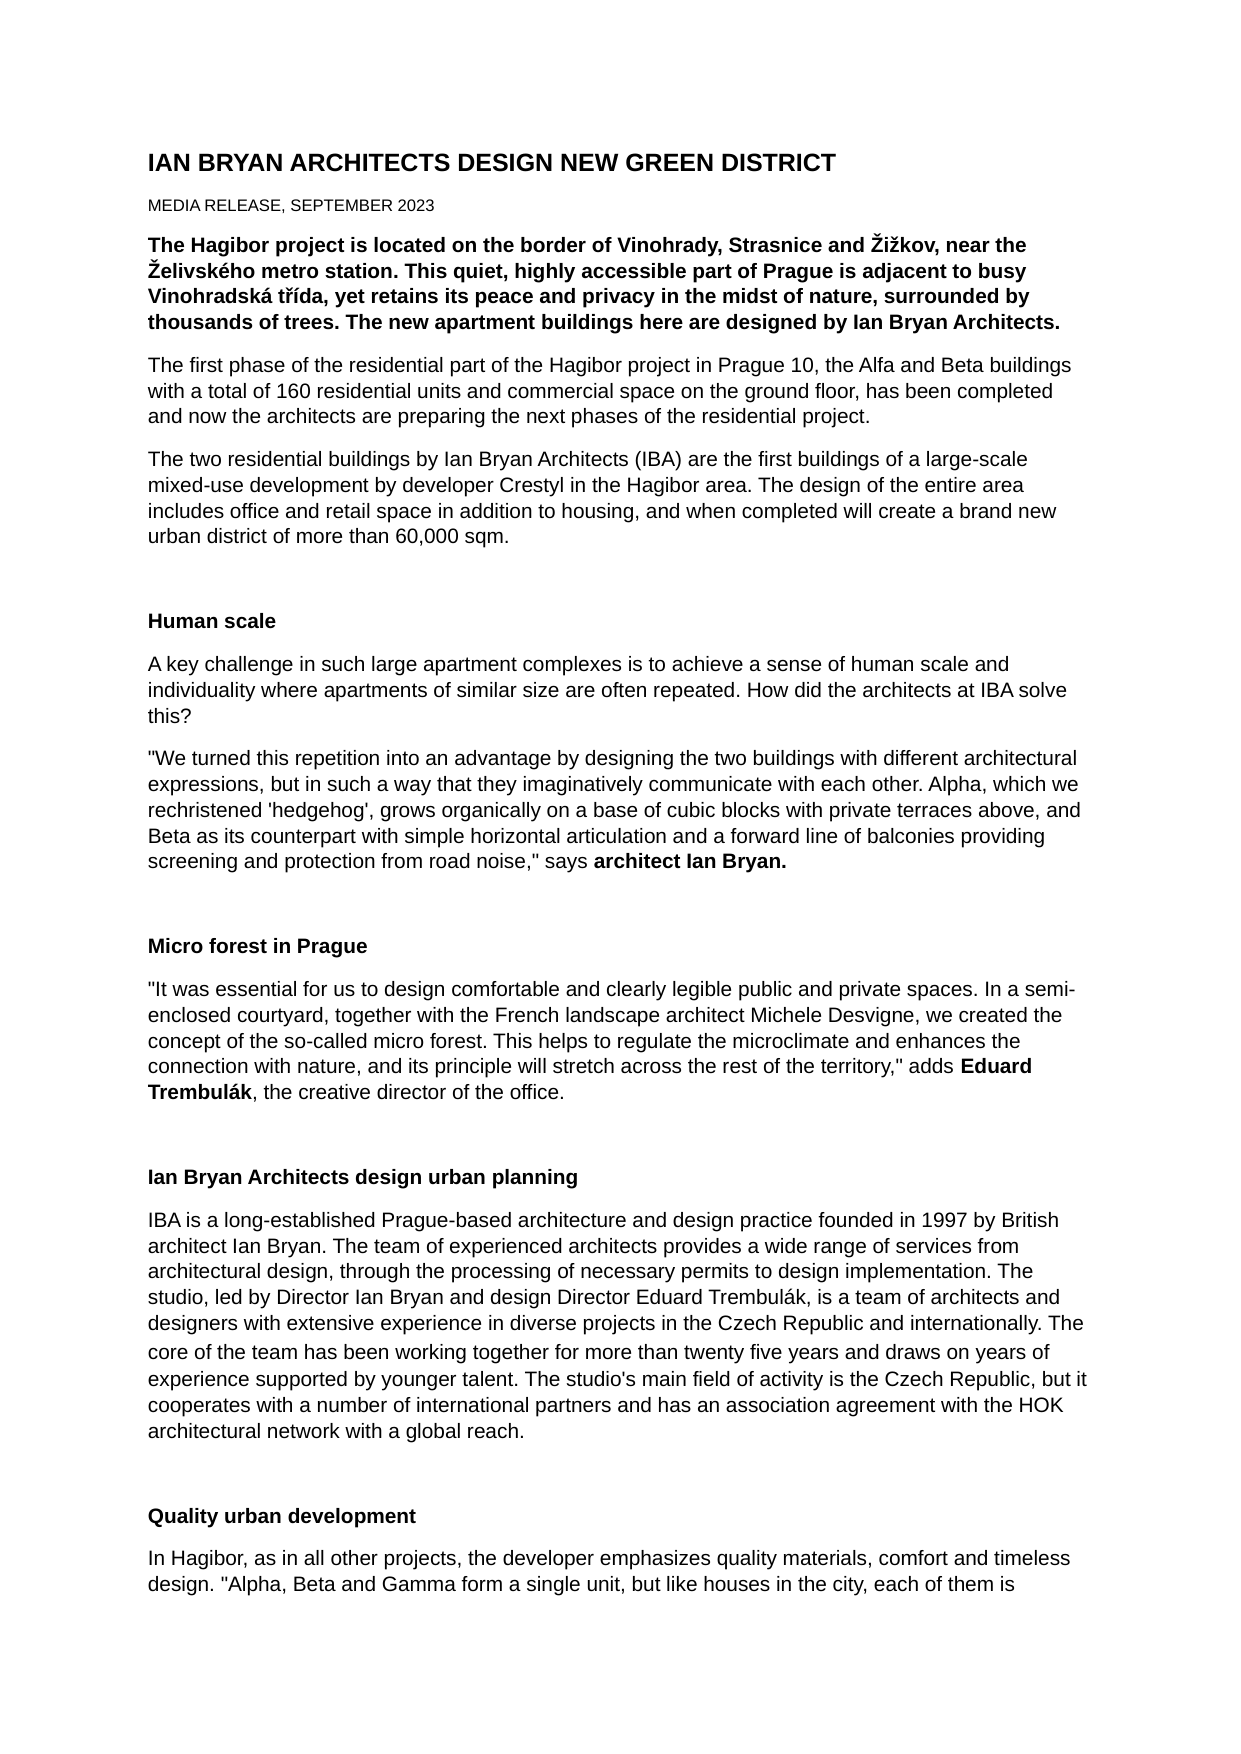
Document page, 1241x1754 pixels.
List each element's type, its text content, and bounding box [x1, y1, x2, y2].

text "We turned this repetition into an advantage by designing the two buildings with different architectural expressions, but in such a way that they imaginatively communicate with each other. Alpha, which we rechristened 'hedgehog', grows organically on a base of cubic blocks with private terraces above, and Beta as its counterpart with simple horizontal articulation and a forward line of balconies providing screening and protection from road noise," says architect Ian Bryan. [148, 746, 1093, 873]
text The two residential buildings by Ian Bryan Architects (IBA) are the first buildings of a large-scale mixed-use development by developer Crestyl in the Hagibor area. The design of the entire area includes office and retail space in addition to housing, and when completed will create a brand new urban district of more than 60,000 sqm. [148, 447, 1093, 548]
text IAN BRYAN ARCHITECTS DESIGN NEW GREEN DISTRICT [148, 148, 1093, 176]
text Ian Bryan Architects design urban planning [148, 1165, 1093, 1189]
text IBA is a long-established Prague-based architecture and design practice founded in 1997 by British architect Ian Bryan. The team of experienced architects provides a wide range of services from architectural design, through the processing of necessary permits to design implementation. The studio, led by Director Ian Bryan and design Director Eduard Trembulák, is a team of architects and designers with extensive experience in diverse projects in the Czech Republic and internationally. The core of the team has been working together for more than twenty five years and draws on years of experience supported by younger talent. The studio's main field of activity is the Czech Republic, but it cooperates with a number of international partners and has an association agreement with the HOK architectural network with a global reach. [148, 1208, 1093, 1443]
text MEDIA RELEASE, SEPTEMBER 2023 [148, 195, 1093, 214]
text Micro forest in Prague [148, 934, 1093, 958]
text The Hagibor project is located on the border of Vinohrady, Strasnice and Žižkov, near the Želivského metro station. This quiet, highly accessible part of Prague is adjacent to busy Vinohradská třída, yet retains its peace and privacy in the midst of nature, surrounded by thousands of trees. The new apartment buildings here are designed by Ian Bryan Architects. [148, 233, 1093, 334]
text Human scale [148, 609, 1093, 633]
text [148, 1546, 1093, 1596]
text "It was essential for us to design comfortable and clearly legible public and private spaces. In a semi-enclosed courtyard, together with the French landscape architect Michele Desvigne, we created the concept of the so-called micro forest. This helps to regulate the microclimate and enhances the connection with nature, and its principle will stretch across the rest of the territory," adds Eduard Trembulák, the creative director of the office. [148, 977, 1093, 1104]
text Quality urban development [148, 1504, 1093, 1528]
text A key challenge in such large apartment complexes is to achieve a sense of human scale and individuality where apartments of similar size are often repeated. How did the architects at IBA solve this? [148, 652, 1093, 727]
text The first phase of the residential part of the Hagibor project in Prague 10, the Alfa and Beta buildings with a total of 160 residential units and commercial space on the ground floor, has been completed and now the architects are preparing the next phases of the residential project. [148, 353, 1093, 428]
